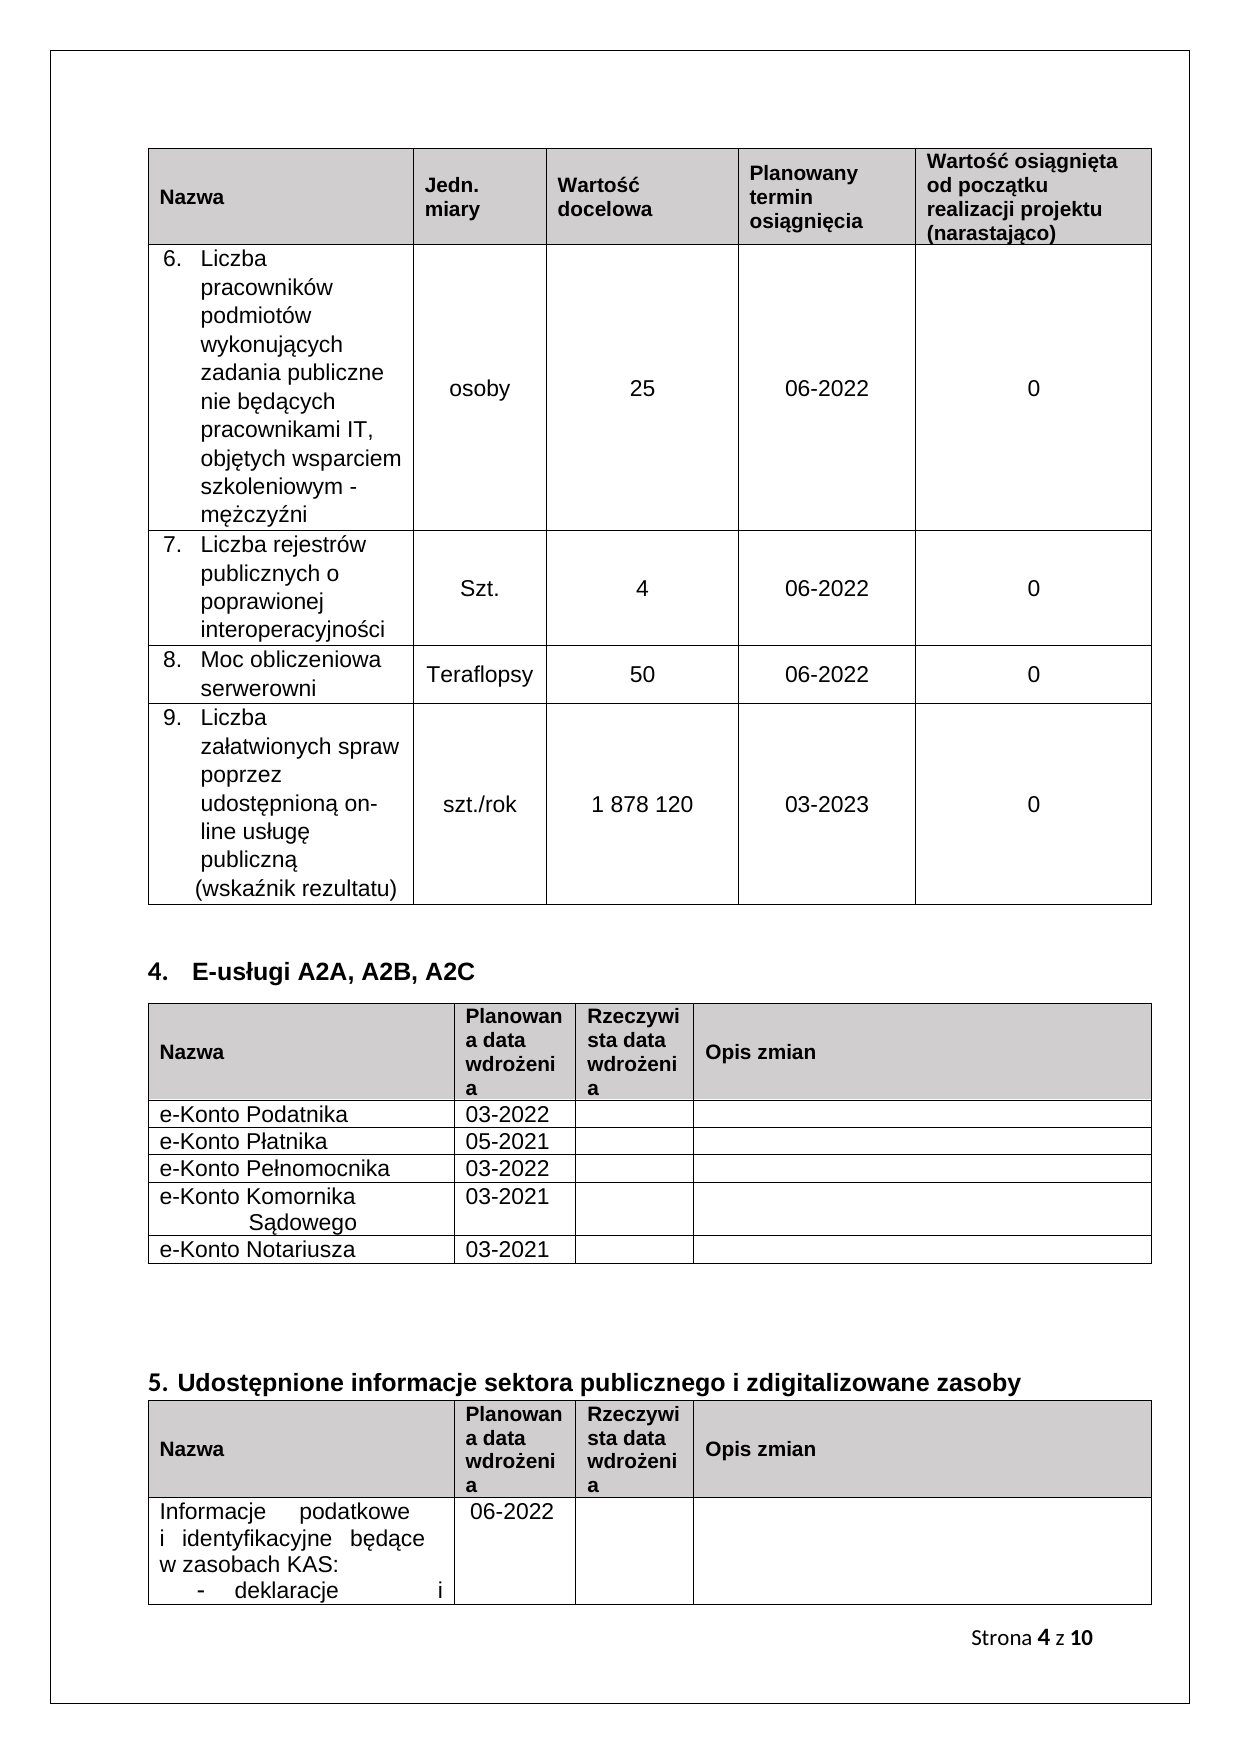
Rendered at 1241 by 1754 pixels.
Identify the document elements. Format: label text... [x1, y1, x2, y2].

table_cell Szt. [414, 531, 546, 645]
table_cell 06-2022 [739, 531, 915, 645]
table_cell 25 [547, 245, 738, 530]
subtitle E-usługi A2A, A2B, A2C [148, 954, 1093, 987]
table_cell [576, 1498, 693, 1604]
table_cell [694, 1128, 1151, 1154]
table_cell Liczba pracowników podmiotów wykonujących zadania publiczne nie będących pracownikami IT, objętych wsparciem szkoleniowym - mężczyźni [149, 245, 413, 530]
table_cell e-Konto Pełnomocnika [149, 1155, 454, 1182]
table_cell 1 878 120 [547, 704, 738, 903]
table_header Nazwa [149, 149, 413, 244]
table_cell 0 [916, 245, 1151, 530]
subtitle Udostępnione informacje sektora publicznego i zdigitalizowane zasoby [148, 1365, 1093, 1398]
table_header Rzeczywista data wdrożenia [576, 1401, 693, 1497]
table_cell [576, 1236, 693, 1263]
table_header Nazwa [149, 1401, 454, 1497]
table_cell Liczba rejestrów publicznych o poprawionej interoperacyjności [149, 531, 413, 645]
table_header Planowana data wdrożenia [455, 1004, 575, 1099]
table_cell 03-2022 [455, 1101, 575, 1127]
table_cell 03-2021 [455, 1183, 575, 1235]
table_header Jedn. miary [414, 149, 546, 244]
table_cell [694, 1236, 1151, 1263]
table_cell [576, 1101, 693, 1127]
table_header Rzeczywista data wdrożenia [576, 1004, 693, 1099]
table_cell e-Konto Komornika Sądowego [149, 1183, 454, 1235]
table_header Wartość osiągnięta od początku realizacji projektu (narastająco) [916, 149, 1151, 244]
table_cell [694, 1155, 1151, 1182]
table_header Opis zmian [694, 1401, 1151, 1497]
table_cell 4 [547, 531, 738, 645]
table_cell 06-2022 [739, 245, 915, 530]
table_cell 0 [916, 704, 1151, 903]
table_cell Moc obliczeniowa serwerowni [149, 646, 413, 703]
table_cell Teraflopsy [414, 646, 546, 703]
table_cell 06-2022 [739, 646, 915, 703]
table_cell osoby [414, 245, 546, 530]
table_cell [576, 1183, 693, 1235]
table_cell szt./rok [414, 704, 546, 903]
table_cell 50 [547, 646, 738, 703]
table_header Planowana data wdrożenia [455, 1401, 575, 1497]
table_cell e-Konto Notariusza [149, 1236, 454, 1263]
table_cell [694, 1101, 1151, 1127]
table_cell 0 [916, 531, 1151, 645]
table_cell [694, 1498, 1151, 1604]
table_cell 06-2022 [455, 1498, 575, 1604]
table_cell 05-2021 [455, 1128, 575, 1154]
table_header Wartość docelowa [547, 149, 738, 244]
table_cell e-Konto Płatnika [149, 1128, 454, 1154]
table_cell 03-2022 [455, 1155, 575, 1182]
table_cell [149, 1498, 454, 1604]
table_cell 03-2023 [739, 704, 915, 903]
table_cell 03-2021 [455, 1236, 575, 1263]
table_cell [576, 1155, 693, 1182]
table_header Opis zmian [694, 1004, 1151, 1099]
table_cell e-Konto Podatnika [149, 1101, 454, 1127]
table_header Planowany termin osiągnięcia [739, 149, 915, 244]
table_cell 0 [916, 646, 1151, 703]
table_cell [576, 1128, 693, 1154]
table_cell Liczba załatwionych spraw poprzez udostępnioną on-line usługę publiczną (wskaźnik rezultatu) [149, 704, 413, 903]
table_cell [694, 1183, 1151, 1235]
table_header Nazwa [149, 1004, 454, 1099]
